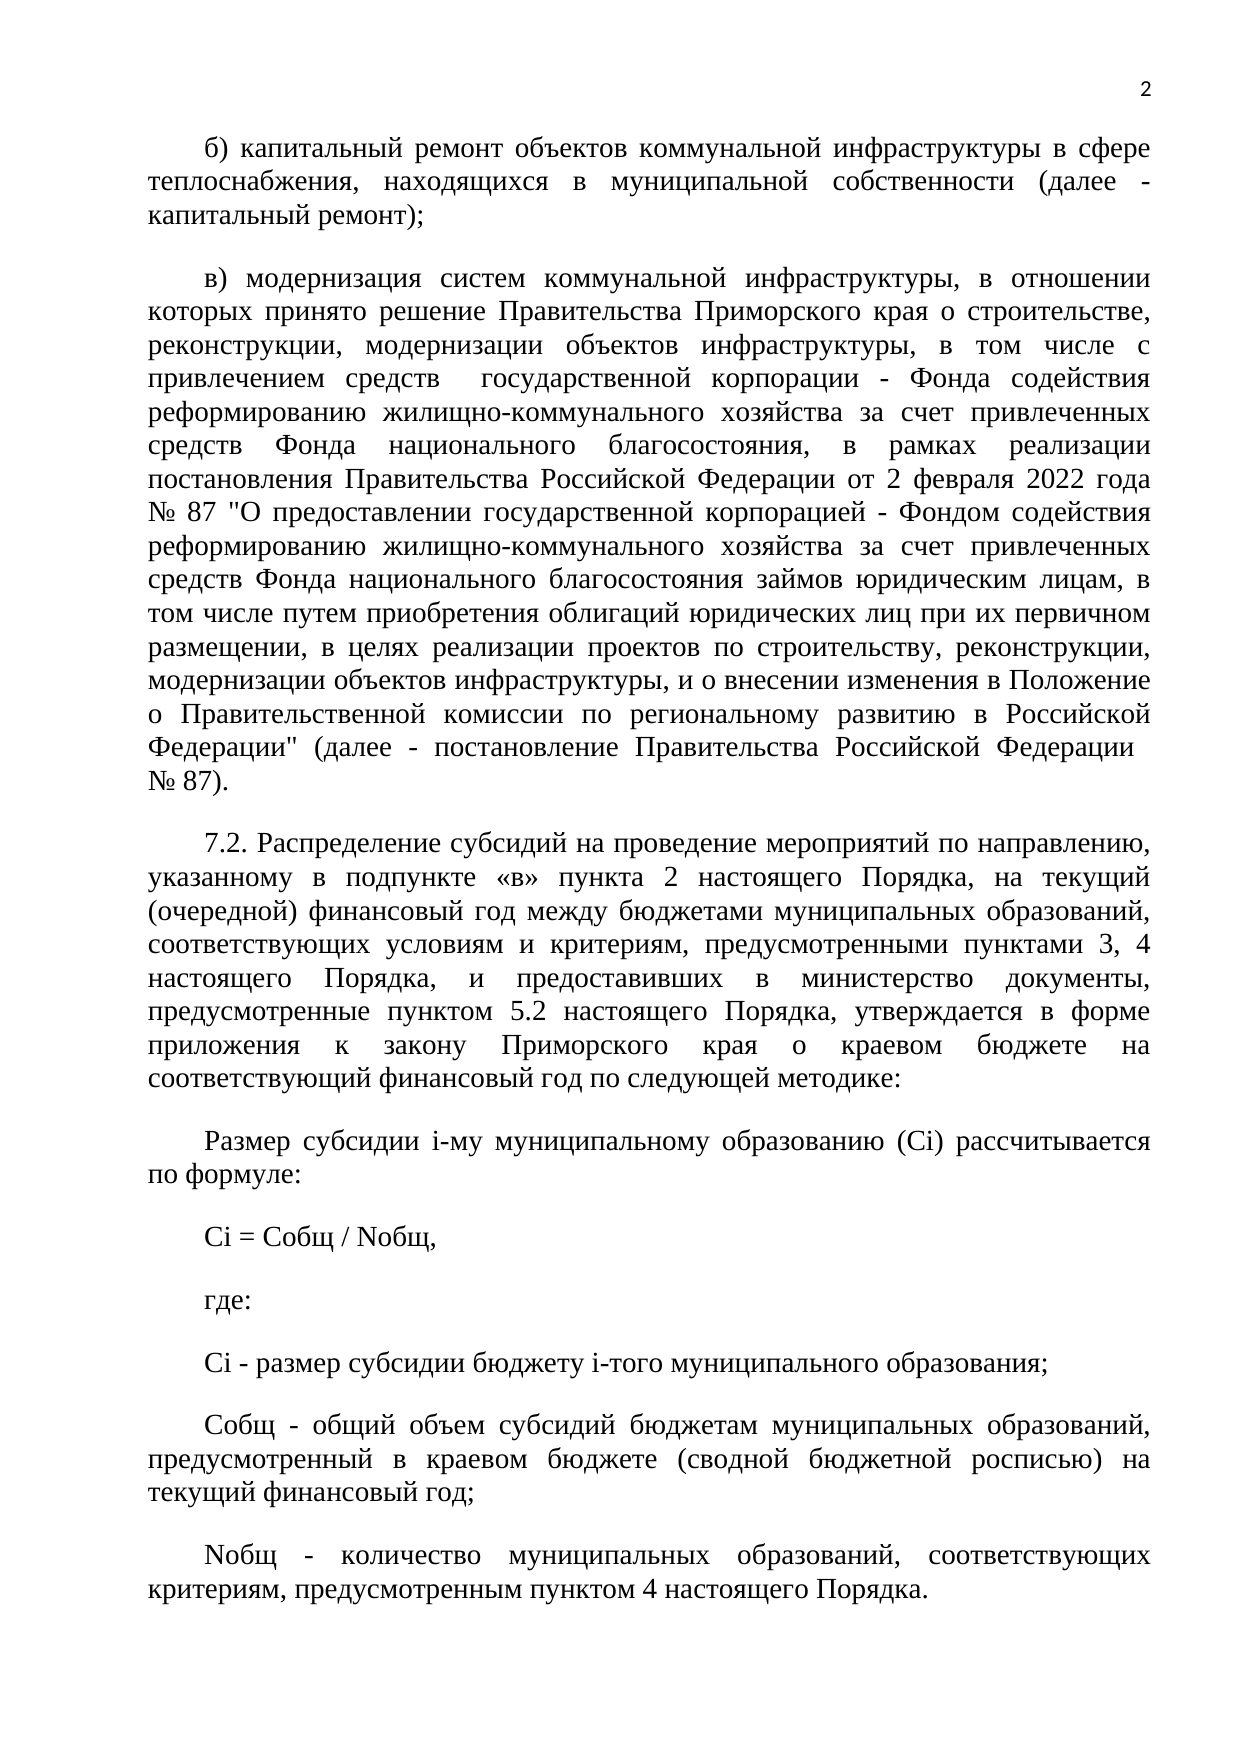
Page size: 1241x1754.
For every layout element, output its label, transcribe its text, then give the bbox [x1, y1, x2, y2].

text Собщ - общий объем субсидий бюджетам муниципальных образований, предусмотренный в краевом бюджете (сводной бюджетной росписью) на текущий финансовый год; [148, 1407, 1152, 1508]
text 7.2. Распределение субсидий на проведение мероприятий по направлению, указанному в подпункте «в» пункта 2 настоящего Порядка, на текущий (очередной) финансовый год между бюджетами муниципальных образований, соответствующих условиям и критериям, предусмотренными пунктами 3, 4 настоящего Порядка, и предоставивших в министерство документы, предусмотренные пунктом 5.2 настоящего Порядка, утверждается в форме приложения к закону Приморского края о краевом бюджете на соответствующий финансовый год по следующей методике: [148, 826, 1152, 1094]
text б) капитальный ремонт объектов коммунальной инфраструктуры в сфере теплоснабжения, находящихся в муниципальной собственности (далее - капитальный ремонт); [148, 130, 1152, 231]
text Nобщ - количество муниципальных образований, соответствующих критериям, предусмотренным пунктом 4 настоящего Порядка. [148, 1537, 1152, 1604]
text в) модернизация систем коммунальной инфраструктуры, в отношении которых принято решение Правительства Приморского края о строительстве, реконструкции, модернизации объектов инфраструктуры, в том числе с привлечением средств государственной корпорации - Фонда содействия реформированию жилищно-коммунального хозяйства за счет привлеченных средств Фонда национального благосостояния, в рамках реализации постановления Правительства Российской Федерации от 2 февраля 2022 года № 87 "О предоставлении государственной корпорацией - Фондом содействия реформированию жилищно-коммунального хозяйства за счет привлеченных средств Фонда национального благосостояния займов юридическим лицам, в том числе путем приобретения облигаций юридических лиц при их первичном размещении, в целях реализации проектов по строительству, реконструкции, модернизации объектов инфраструктуры, и о внесении изменения в Положение о Правительственной комиссии по региональному развитию в Российской Федерации" (далее - постановление Правительства Российской Федерации № 87). [148, 260, 1152, 796]
text Размер субсидии i-му муниципальному образованию (Сi) рассчитывается по формуле: [148, 1123, 1152, 1190]
text Сi - размер субсидии бюджету i-того муниципального образования; [148, 1345, 1152, 1378]
text где: [148, 1282, 1152, 1316]
text Сi = Собщ / Nобщ, [148, 1219, 1152, 1253]
